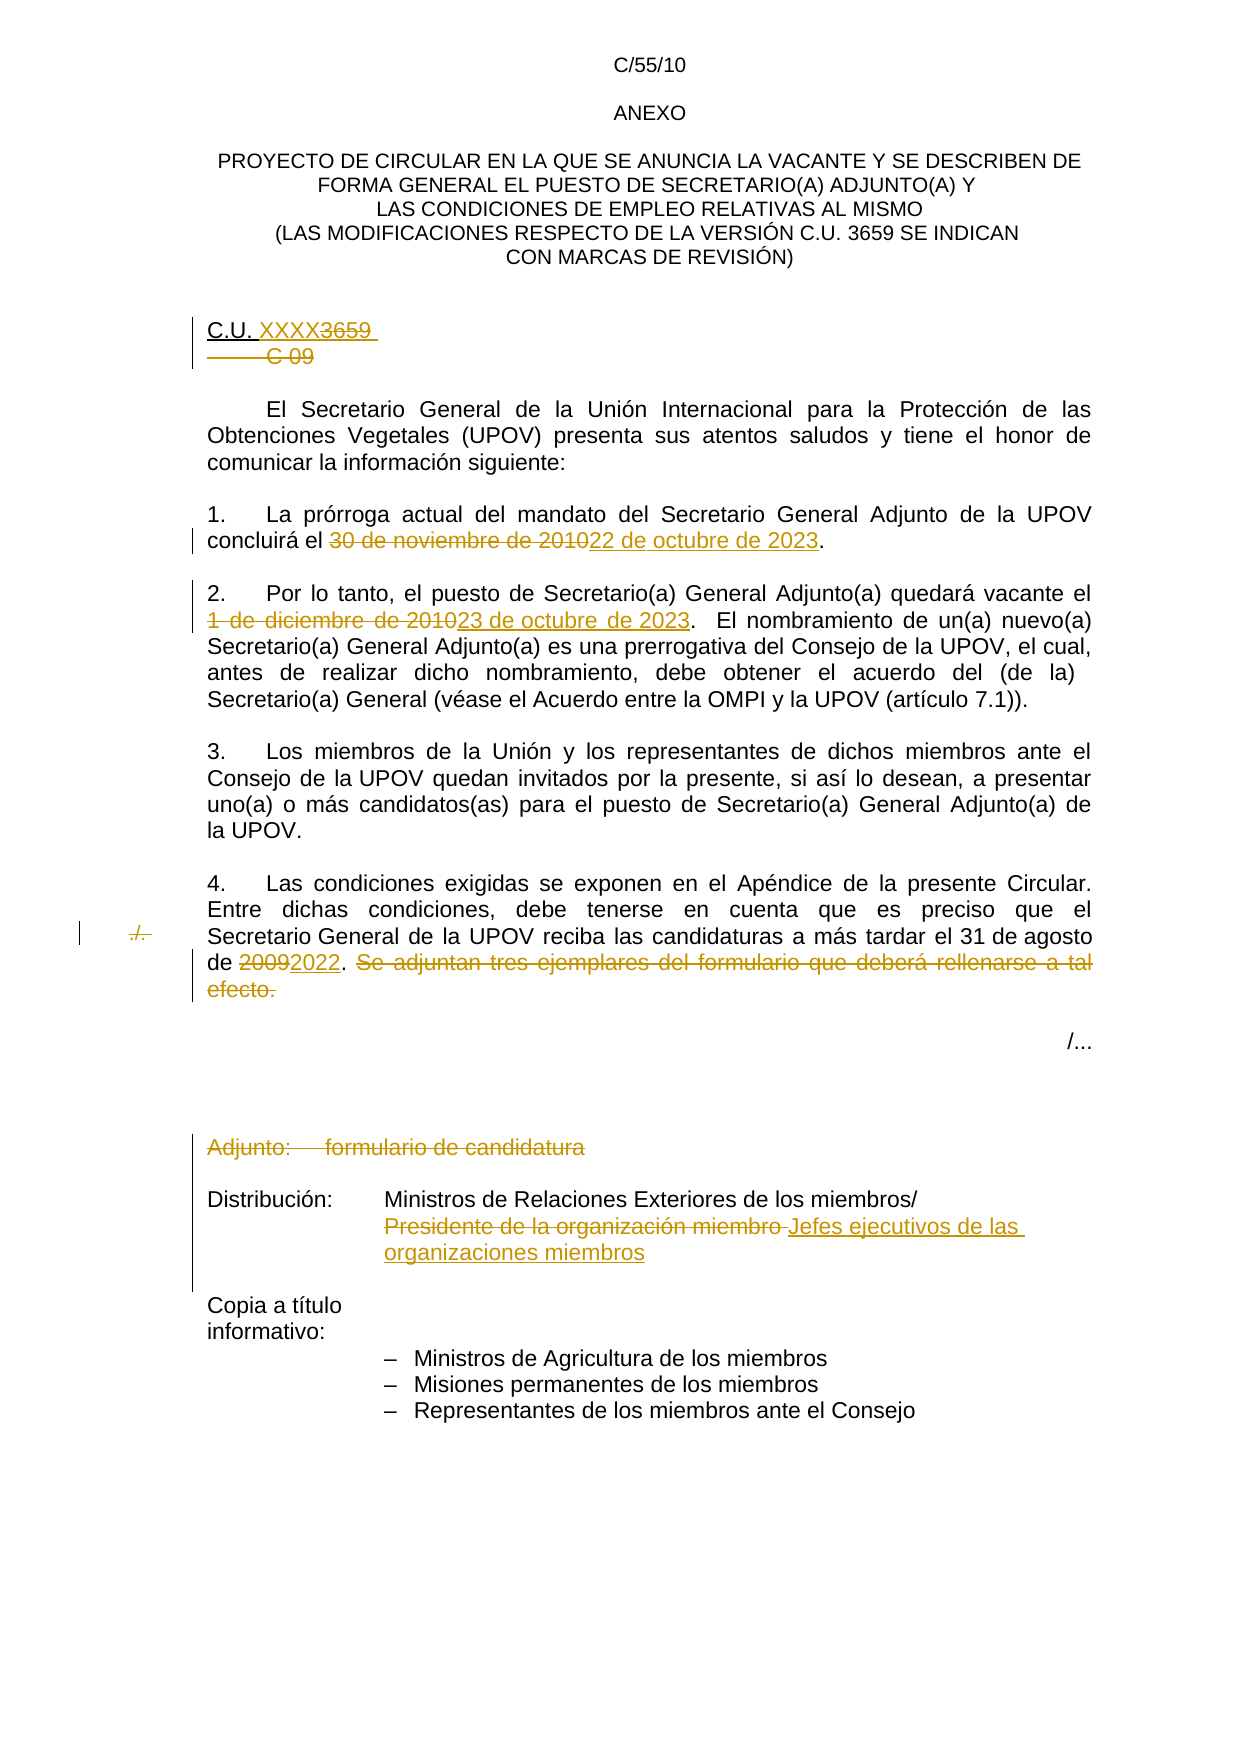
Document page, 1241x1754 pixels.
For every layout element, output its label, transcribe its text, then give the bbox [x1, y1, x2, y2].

text – Representantes de los miembros ante el Consejo [207, 1397, 1092, 1423]
text Copia a título [207, 1292, 1092, 1318]
text 2. Por lo tanto, el puesto de Secretario(a) General Adjunto(a) quedará vacante el . El nombramiento de un(a) nuevo(a) Secretario(a) General Adjunto(a) es una prerrogativa del Consejo de la UPOV, el cual, antes de realizar dicho nombramiento, debe obtener el acuerdo del (de la) Secretario(a) General (véase el Acuerdo entre la OMPI y la UPOV (artículo 7.1)). [207, 580, 1092, 712]
text 1. La prórroga actual del mandato del Secretario General Adjunto de la UPOV concluirá el . [207, 501, 1092, 554]
text PROYECTO DE CIRCULAR EN LA QUE SE ANUNCIA LA VACANTE Y SE DESCRIBEN DE FORMA GENERAL EL PUESTO DE SECRETARIO(A) ADJUNTO(A) Y LAS CONDICIONES DE EMPLEO RELATIVAS AL MISMO [207, 149, 1092, 221]
text 4. Las condiciones exigidas se exponen en el Apéndice de la presente Circular. Entre dichas condiciones, debe tenerse en cuenta que es preciso que el Secretario General de la UPOV reciba las candidaturas a más tardar el 31 de agosto de . [207, 870, 1092, 1002]
text ANEXO [207, 101, 1092, 125]
text (LAS MODIFICACIONES RESPECTO DE LA VERSIÓN C.U. 3659 SE INDICAN CON MARCAS DE REVISIÓN) [207, 221, 1092, 269]
text /... [207, 1028, 1092, 1054]
text – Ministros de Agricultura de los miembros [384, 1344, 1092, 1371]
text Distribución: Ministros de Relaciones Exteriores de los miembros/ [207, 1186, 1092, 1265]
text C.U. [207, 317, 1092, 369]
text informativo: [207, 1318, 1092, 1344]
text El Secretario General de la Unión Internacional para la Protección de las Obtenciones Vegetales (UPOV) presenta sus atentos saludos y tiene el honor de comunicar la información siguiente: [207, 396, 1092, 475]
text 3. Los miembros de la Unión y los representantes de dichos miembros ante el Consejo de la UPOV quedan invitados por la presente, si así lo desean, a presentar uno(a) o más candidatos(as) para el puesto de Secretario(a) General Adjunto(a) de la UPOV. [207, 738, 1092, 844]
text – Misiones permanentes de los miembros [207, 1371, 1092, 1397]
